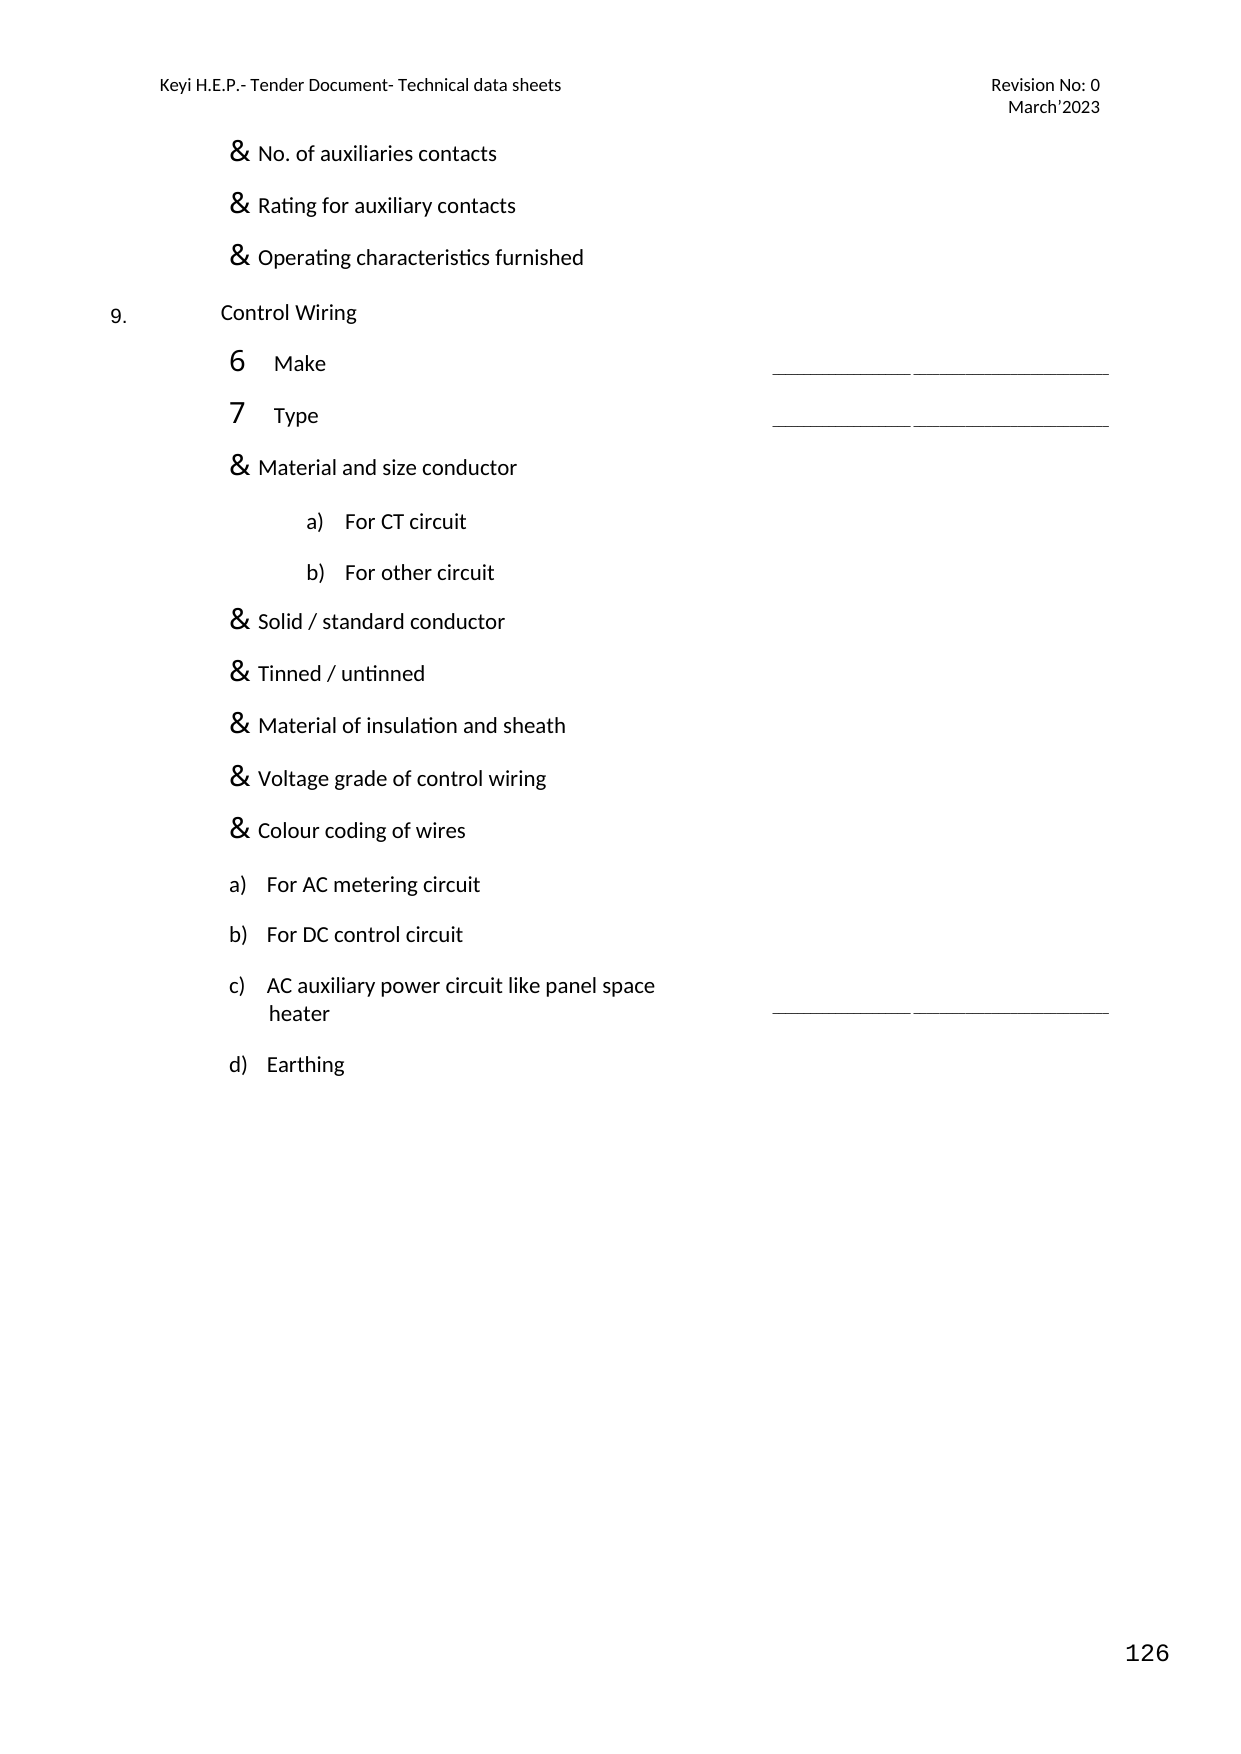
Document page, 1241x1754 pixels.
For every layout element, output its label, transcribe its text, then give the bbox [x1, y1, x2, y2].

text & Material of insulation and sheath [229, 703, 1170, 742]
list Control Wiring [110, 287, 1170, 327]
list For other circuit [306, 558, 1170, 586]
text & Tinned / untinned [229, 651, 1170, 690]
text & Colour coding of wires [229, 807, 1170, 847]
list For AC metering circuit [229, 870, 1170, 898]
list For CT circuit [306, 507, 1170, 535]
list Type [229, 392, 1170, 432]
text & Operating characteristics furnished [229, 234, 1170, 274]
list AC auxiliary power circuit like panel space [229, 972, 1170, 999]
text & Solid / standard conductor [229, 598, 1170, 638]
text & Voltage grade of control wiring [229, 755, 1170, 794]
list For DC control circuit [229, 921, 1170, 949]
text heater [268, 999, 1170, 1028]
list Make [229, 340, 1170, 379]
text & No. of auxiliaries contacts [229, 130, 1170, 170]
text & Rating for auxiliary contacts [229, 182, 1170, 222]
list Earthing [229, 1051, 1170, 1078]
text & Material and size conductor [229, 444, 1170, 484]
